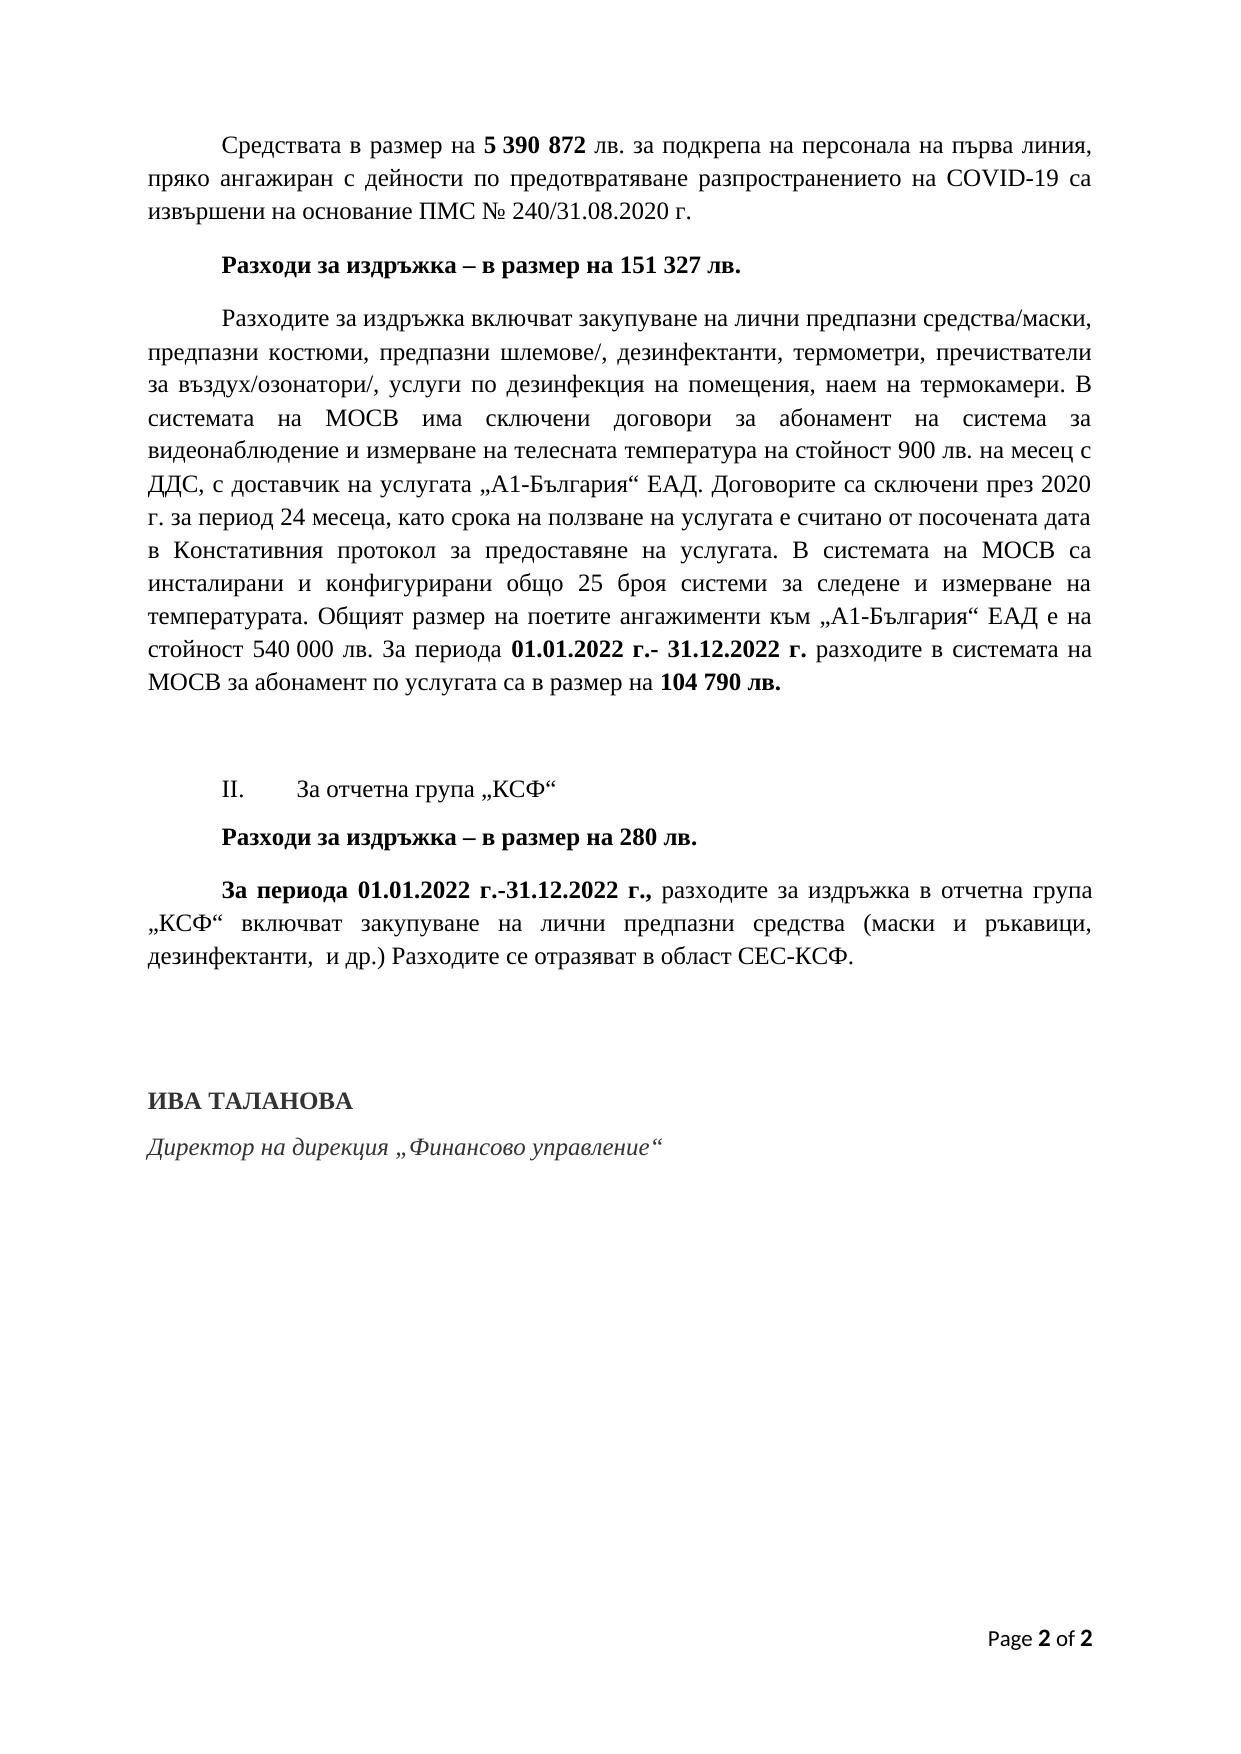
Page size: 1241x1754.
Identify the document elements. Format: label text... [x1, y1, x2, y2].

text Директор на дирекция „Финансово управление“ [148, 1132, 1093, 1161]
list За отчетна група „КСФ“ [221, 774, 1093, 803]
text Разходи за издръжка – в размер на 280 лв. [148, 822, 1093, 850]
text Разходите за издръжка включват закупуване на лични предпазни средства/маски, предпазни костюми, предпазни шлемове/, дезинфектанти, термометри, пречистватели за въздух/озонатори/, услуги по дезинфекция на помещения, наем на термокамери. В системата на МОСВ има сключени договори за абонамент на система за видеонаблюдение и измерване на телесната температура на стойност 900 лв. на месец с ДДС, с доставчик на услугата „А1-България“ ЕАД. Договорите са сключени през 2020 г. за период 24 месеца, като срока на ползване на услугата е считано от посочената дата в Констативния протокол за предоставяне на услугата. В системата на МОСВ са инсталирани и конфигурирани общо 25 броя системи за следене и измерване на температурата. Общият размер на поетите ангажименти към „А1-България“ ЕАД е на стойност 540 000 лв. За периода 01.01.2022 г.- 31.12.2022 г. разходите в системата на МОСВ за абонамент по услугата са в размер на 104 790 лв. [148, 303, 1093, 696]
text ИВА ТАЛАНОВА [148, 1086, 1093, 1115]
text Средствата в размер на 5 390 872 лв. за подкрепа на персонала на първа линия, пряко ангажиран с дейности по предотвратяване разпространението на COVID-19 са извършени на основание ПМС № 240/31.08.2020 г. [148, 130, 1093, 224]
text За периода 01.01.2022 г.-31.12.2022 г., разходите за издръжка в отчетна група „КСФ“ включват закупуване на лични предпазни средства (маски и ръкавици, дезинфектанти, и др.) Разходите се отразяват в област СЕС-КСФ. [148, 875, 1093, 970]
text Разходи за издръжка – в размер на 151 327 лв. [148, 250, 1093, 278]
